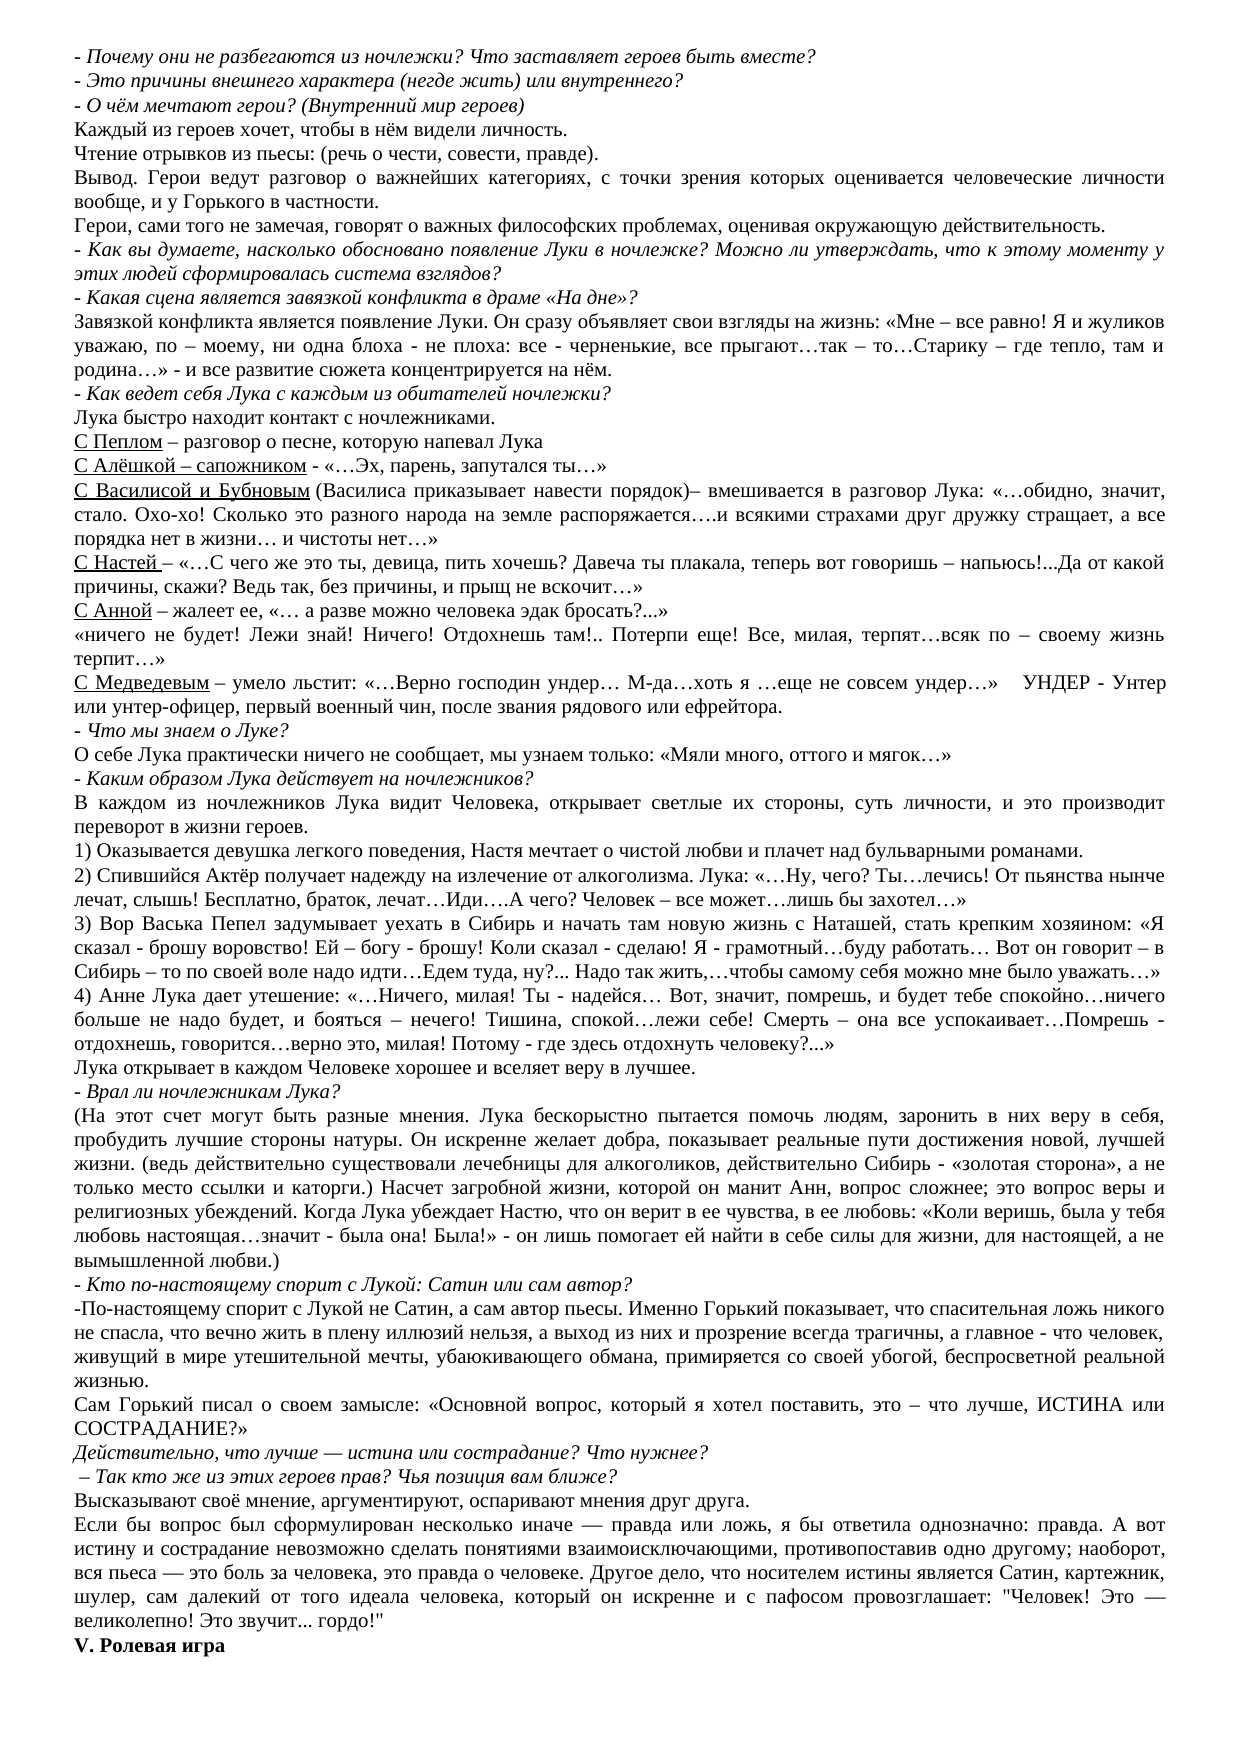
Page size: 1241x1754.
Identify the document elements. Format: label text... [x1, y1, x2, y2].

text – Так кто же из этих героев прав? Чья позиция вам ближе? [74, 1464, 1167, 1488]
text С Настей – «…С чего же это ты, девица, пить хочешь? Давеча ты плакала, теперь вот говоришь – напьюсь!...Да от какой причины, скажи? Ведь так, без причины, и прыщ не вскочит…» [74, 550, 1167, 598]
text В каждом из ночлежников Лука видит Человека, открывает светлые их стороны, суть личности, и это производит переворот в жизни героев. [74, 790, 1167, 838]
text С Пеплом – разговор о песне, которую напевал Лука [74, 429, 1167, 453]
text (На этот счет могут быть разные мнения. Лука бескорыстно пытается помочь людям, заронить в них веру в себя, пробудить лучшие стороны натуры. Он искренне желает добра, показывает реальные пути достижения новой, лучшей жизни. (ведь действительно существовали лечебницы для алкоголиков, действительно Сибирь - «золотая сторона», а не только место ссылки и каторги.) Насчет загробной жизни, которой он манит Анн, вопрос сложнее; это вопрос веры и религиозных убеждений. Когда Лука убеждает Настю, что он верит в ее чувства, в ее любовь: «Коли веришь, была у тебя любовь настоящая…значит - была она! Была!» - он лишь помогает ей найти в себе силы для жизни, для настоящей, а не вымышленной любви.) [74, 1103, 1167, 1272]
text О себе Лука практически ничего не сообщает, мы узнаем только: «Мяли много, оттого и мягок…» [74, 742, 1167, 766]
text - Как ведет себя Лука с каждым из обитателей ночлежки? [74, 381, 1167, 405]
text - Почему они не разбегаются из ночлежки? Что заставляет героев быть вместе? [74, 44, 1167, 68]
text Сам Горький писал о своем замысле: «Основной вопрос, который я хотел поставить, это – что лучше, ИСТИНА или СОСТРАДАНИЕ?» [74, 1392, 1167, 1440]
text С Медведевым – умело льстит: «…Верно господин ундер… М-да…хоть я …еще не совсем ундер…» УНДЕР - Унтер или унтер-офицер, первый военный чин, после звания рядового или ефрейтора. [74, 670, 1167, 718]
text Каждый из героев хочет, чтобы в нём видели личность. [74, 117, 1167, 141]
text «ничего не будет! Лежи знай! Ничего! Отдохнешь там!.. Потерпи еще! Все, милая, терпят…всяк по – своему жизнь терпит…» [74, 622, 1167, 670]
text - Врал ли ночлежникам Лука? [74, 1079, 1167, 1103]
text 3) Вор Васька Пепел задумывает уехать в Сибирь и начать там новую жизнь с Наташей, стать крепким хозяином: «Я сказал - брошу воровство! Ей – богу - брошу! Коли сказал - сделаю! Я - грамотный…буду работать… Вот он говорит – в Сибирь – то по своей воле надо идти…Едем туда, ну?... Надо так жить,…чтобы самому себя можно мне было уважать…» [74, 911, 1167, 983]
text Завязкой конфликта является появление Луки. Он сразу объявляет свои взгляды на жизнь: «Мне – все равно! Я и жуликов уважаю, по – моему, ни одна блоха - не плоха: все - черненькие, все прыгают…так – то…Старику – где тепло, там и родина…» - и все развитие сюжета концентрируется на нём. [74, 309, 1167, 381]
text Герои, сами того не замечая, говорят о важных философских проблемах, оценивая окружающую действительность. [74, 213, 1167, 237]
text Вывод. Герои ведут разговор о важнейших категориях, с точки зрения которых оценивается человеческие личности вообще, и у Горького в частности. [74, 165, 1167, 213]
text 4) Анне Лука дает утешение: «…Ничего, милая! Ты - надейся… Вот, значит, помрешь, и будет тебе спокойно…ничего больше не надо будет, и бояться – нечего! Тишина, спокой…лежи себе! Смерть – она все успокаивает…Помрешь - отдохнешь, говорится…верно это, милая! Потому - где здесь отдохнуть человеку?...» [74, 983, 1167, 1055]
text V. Ролевая игра [74, 1632, 1167, 1657]
text Высказывают своё мнение, аргументируют, оспаривают мнения друг друга. [74, 1488, 1167, 1512]
text - Что мы знаем о Луке? [74, 718, 1167, 742]
text Чтение отрывков из пьесы: (речь о чести, совести, правде). [74, 141, 1167, 165]
text Лука открывает в каждом Человеке хорошее и вселяет веру в лучшее. [74, 1055, 1167, 1079]
text - Какая сцена является завязкой конфликта в драме «На дне»? [74, 285, 1167, 309]
text Если бы вопрос был сформулирован несколько иначе — правда или ложь, я бы ответила однозначно: правда. А вот истину и сострадание невозможно сделать понятиями взаимоисключающими, противопоставив одно другому; наоборот, вся пьеса — это боль за человека, это правда о человеке. Другое дело, что носителем истины является Сатин, картежник, шулер, сам далекий от того идеала человека, который он искренне и с пафосом провозглашает: "Человек! Это — великолепно! Это звучит... гордо!" [74, 1512, 1167, 1632]
text - Кто по-настоящему спорит с Лукой: Сатин или сам автор? [74, 1272, 1167, 1296]
text 2) Спившийся Актёр получает надежду на излечение от алкоголизма. Лука: «…Ну, чего? Ты…лечись! От пьянства нынче лечат, слышь! Бесплатно, браток, лечат…Иди….А чего? Человек – все может…лишь бы захотел…» [74, 862, 1167, 911]
text -По-настоящему спорит с Лукой не Сатин, а сам автор пьесы. Именно Горький показывает, что спасительная ложь никого не спасла, что вечно жить в плену иллюзий нельзя, а выход из них и прозрение всегда трагичны, а главное - что человек, живущий в мире утешительной мечты, убаюкивающего обмана, примиряется со своей убогой, беспросветной реальной жизнью. [74, 1296, 1167, 1392]
text С Анной – жалеет ее, «… а разве можно человека эдак бросать?...» [74, 598, 1167, 622]
text - Каким образом Лука действует на ночлежников? [74, 766, 1167, 790]
text С Василисой и Бубновым (Василиса приказывает навести порядок)– вмешивается в разговор Лука: «…обидно, значит, стало. Охо-хо! Сколько это разного народа на земле распоряжается….и всякими страхами друг дружку стращает, а все порядка нет в жизни… и чистоты нет…» [74, 477, 1167, 550]
text - О чём мечтают герои? (Внутренний мир героев) [74, 92, 1167, 117]
text Лука быстро находит контакт с ночлежниками. [74, 405, 1167, 429]
text - Как вы думаете, насколько обосновано появление Луки в ночлежке? Можно ли утверждать, что к этому моменту у этих людей сформировалась система взглядов? [74, 237, 1167, 285]
text С Алёшкой – сапожником - «…Эх, парень, запутался ты…» [74, 453, 1167, 477]
text 1) Оказывается девушка легкого поведения, Настя мечтает о чистой любви и плачет над бульварными романами. [74, 838, 1167, 862]
text Действительно, что лучше — истина или сострадание? Что нужнее? [74, 1440, 1167, 1464]
text - Это причины внешнего характера (негде жить) или внутреннего? [74, 68, 1167, 92]
